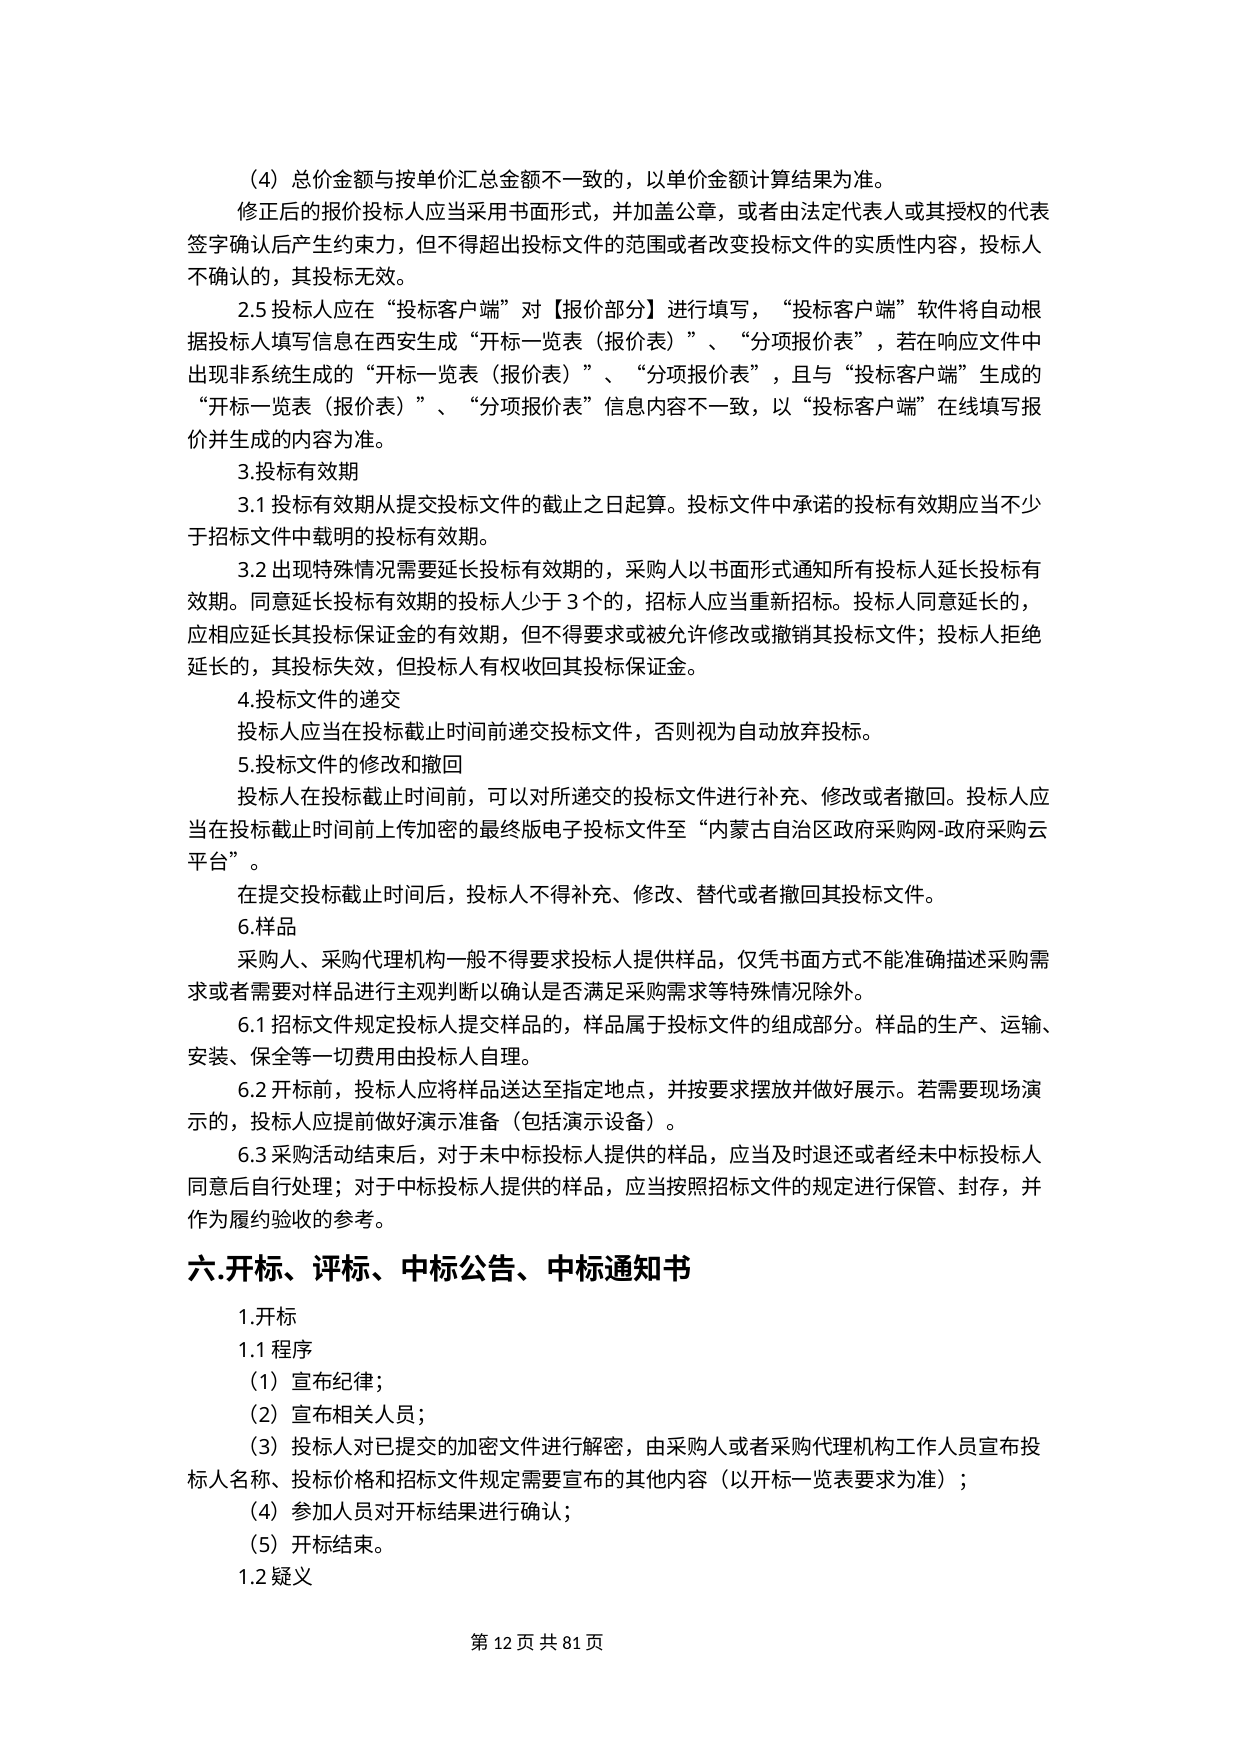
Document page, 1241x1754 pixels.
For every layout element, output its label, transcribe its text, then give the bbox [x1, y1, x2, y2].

text 1.开标 [187, 1299, 1053, 1332]
text 采购人、采购代理机构一般不得要求投标人提供样品，仅凭书面方式不能准确描述采购需求或者需要对样品进行主观判断以确认是否满足采购需求等特殊情况除外。 [187, 942, 1053, 1007]
text （2）宣布相关人员； [187, 1397, 1053, 1429]
text （4）总价金额与按单价汇总金额不一致的，以单价金额计算结果为准。 [187, 162, 1053, 194]
text 投标人应当在投标截止时间前递交投标文件，否则视为自动放弃投标。 [187, 714, 1053, 747]
text 5.投标文件的修改和撤回 [187, 747, 1053, 779]
text （1）宣布纪律； [187, 1364, 1053, 1397]
text 6.3采购活动结束后，对于未中标投标人提供的样品，应当及时退还或者经未中标投标人同意后自行处理；对于中标投标人提供的样品，应当按照招标文件的规定进行保管、封存，并作为履约验收的参考。 [187, 1137, 1053, 1234]
text （3）投标人对已提交的加密文件进行解密，由采购人或者采购代理机构工作人员宣布投标人名称、投标价格和招标文件规定需要宣布的其他内容（以开标一览表要求为准）； [187, 1429, 1053, 1494]
text 3.2出现特殊情况需要延长投标有效期的，采购人以书面形式通知所有投标人延长投标有效期。同意延长投标有效期的投标人少于3个的，招标人应当重新招标。投标人同意延长的，应相应延长其投标保证金的有效期，但不得要求或被允许修改或撤销其投标文件；投标人拒绝延长的，其投标失效，但投标人有权收回其投标保证金。 [187, 552, 1053, 682]
text 3.1投标有效期从提交投标文件的截止之日起算。投标文件中承诺的投标有效期应当不少于招标文件中载明的投标有效期。 [187, 487, 1053, 552]
text 6.样品 [187, 909, 1053, 942]
text 修正后的报价投标人应当采用书面形式，并加盖公章，或者由法定代表人或其授权的代表签字确认后产生约束力，但不得超出投标文件的范围或者改变投标文件的实质性内容，投标人不确认的，其投标无效。 [187, 194, 1053, 292]
text 1.2疑义 [187, 1559, 1053, 1592]
text 6.2开标前，投标人应将样品送达至指定地点，并按要求摆放并做好展示。若需要现场演示的，投标人应提前做好演示准备（包括演示设备）。 [187, 1072, 1053, 1137]
text （4）参加人员对开标结果进行确认； [187, 1494, 1053, 1527]
text 投标人在投标截止时间前，可以对所递交的投标文件进行补充、修改或者撤回。投标人应当在投标截止时间前上传加密的最终版电子投标文件至“内蒙古自治区政府采购网-政府采购云平台”。 [187, 779, 1053, 877]
text 2.5投标人应在“投标客户端”对【报价部分】进行填写，“投标客户端”软件将自动根据投标人填写信息在西安生成“开标一览表（报价表）”、“分项报价表”，若在响应文件中出现非系统生成的“开标一览表（报价表）”、“分项报价表”，且与“投标客户端”生成的“开标一览表（报价表）”、“分项报价表”信息内容不一致，以“投标客户端”在线填写报价并生成的内容为准。 [187, 292, 1053, 454]
text 六.开标、评标、中标公告、中标通知书 [187, 1234, 1053, 1299]
text （5）开标结束。 [187, 1527, 1053, 1559]
text 1.1程序 [187, 1332, 1053, 1364]
text 3.投标有效期 [187, 454, 1053, 487]
text 在提交投标截止时间后，投标人不得补充、修改、替代或者撤回其投标文件。 [187, 877, 1053, 909]
text 4.投标文件的递交 [187, 682, 1053, 714]
text 6.1招标文件规定投标人提交样品的，样品属于投标文件的组成部分。样品的生产、运输、安装、保全等一切费用由投标人自理。 [187, 1007, 1053, 1072]
